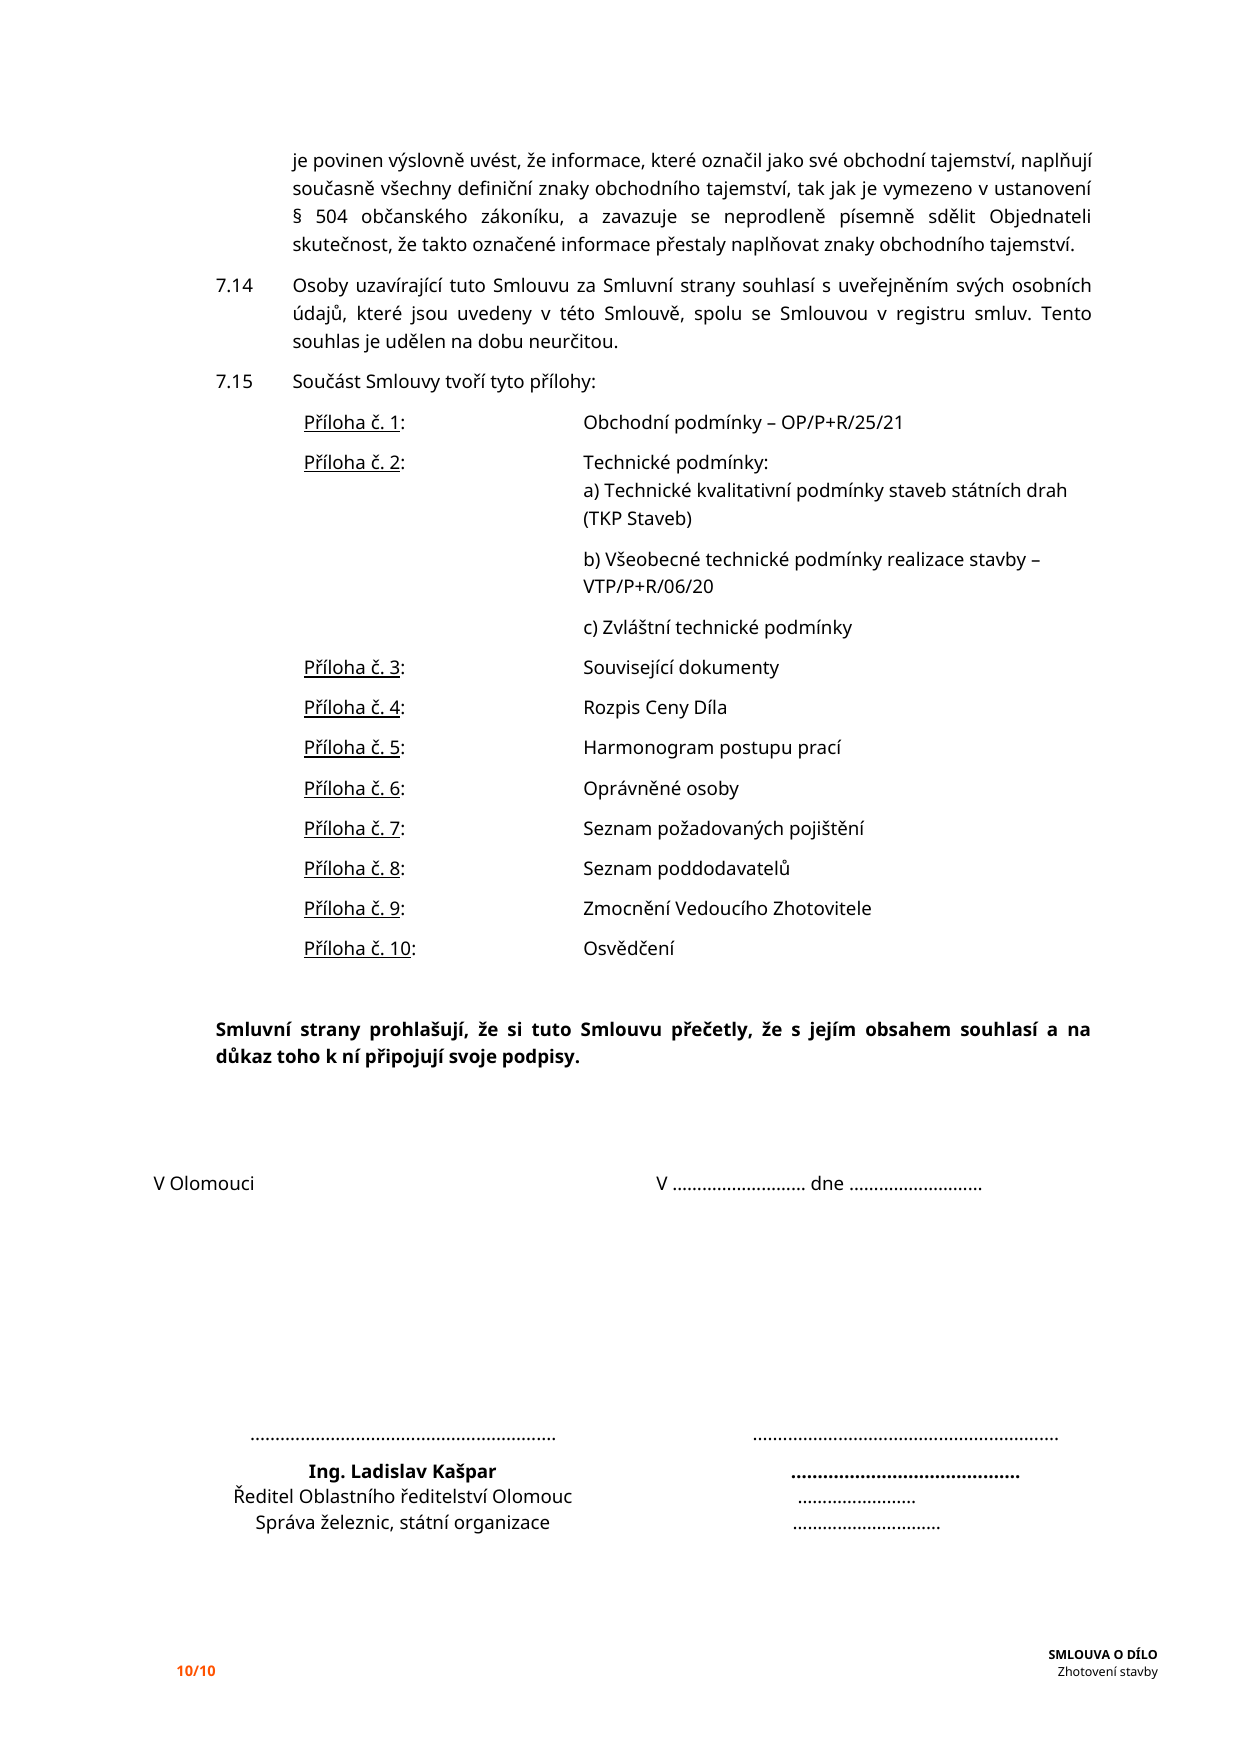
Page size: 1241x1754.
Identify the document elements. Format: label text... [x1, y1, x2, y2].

text Osoby uzavírající tuto Smlouvu za Smluvní strany souhlasí s uveřejněním svých osobních údajů, které jsou uvedeny v této Smlouvě, spolu se Smlouvou v registru smluv. Tento souhlas je udělen na dobu neurčitou. [216, 272, 1093, 354]
table_cell Osvědčení [572, 935, 1093, 975]
table_header V ……………………… dne ……………………… [654, 1125, 1157, 1417]
table_cell Související dokumenty [572, 655, 1093, 694]
table_cell Příloha č. 9: [216, 895, 572, 935]
table_header Obchodní podmínky – OP/P+R/25/21 [572, 409, 1093, 449]
table_cell Příloha č. 10: [216, 935, 572, 975]
table_header V Olomouci [151, 1125, 654, 1417]
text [216, 147, 1093, 257]
table_cell Seznam poddodavatelů [572, 855, 1093, 895]
table_cell Zmocnění Vedoucího Zhotovitele [572, 895, 1093, 935]
table_cell Příloha č. 5: [216, 735, 572, 775]
table_cell Harmonogram postupu prací [572, 735, 1093, 775]
table_cell Příloha č. 3: [216, 655, 572, 694]
table_cell Příloha č. 2: [216, 449, 572, 654]
table_cell Oprávněné osoby [572, 775, 1093, 815]
table_cell Příloha č. 8: [216, 855, 572, 895]
text Smluvní strany prohlašují, že si tuto Smlouvu přečetly, že s jejím obsahem souhlasí a na důkaz toho k ní připojují svoje podpisy. [216, 1016, 1093, 1069]
text Součást Smlouvy tvoří tyto přílohy: [216, 369, 1093, 394]
table_cell Příloha č. 4: [216, 695, 572, 735]
table_header Příloha č. 1: [216, 409, 572, 449]
table_cell Seznam požadovaných pojištění [572, 815, 1093, 855]
table_cell Technické podmínky: a) Technické kvalitativní podmínky staveb státních drah (TKP Staveb) b) Všeobecné technické podmínky realizace stavby – VTP/P+R/06/20 c) Zvláštní technické podmínky [572, 449, 1093, 654]
table_cell ............................................................. Ing. Ladislav Kašpar Ředitel Oblastního ředitelství Olomouc Správa železnic, státní organizace [151, 1417, 654, 1535]
table_cell Příloha č. 6: [216, 775, 572, 815]
table_cell ............................................................. ……………………………………. …………………… ………………………… [654, 1417, 1157, 1535]
table_cell Rozpis Ceny Díla [572, 695, 1093, 735]
table_cell Příloha č. 7: [216, 815, 572, 855]
